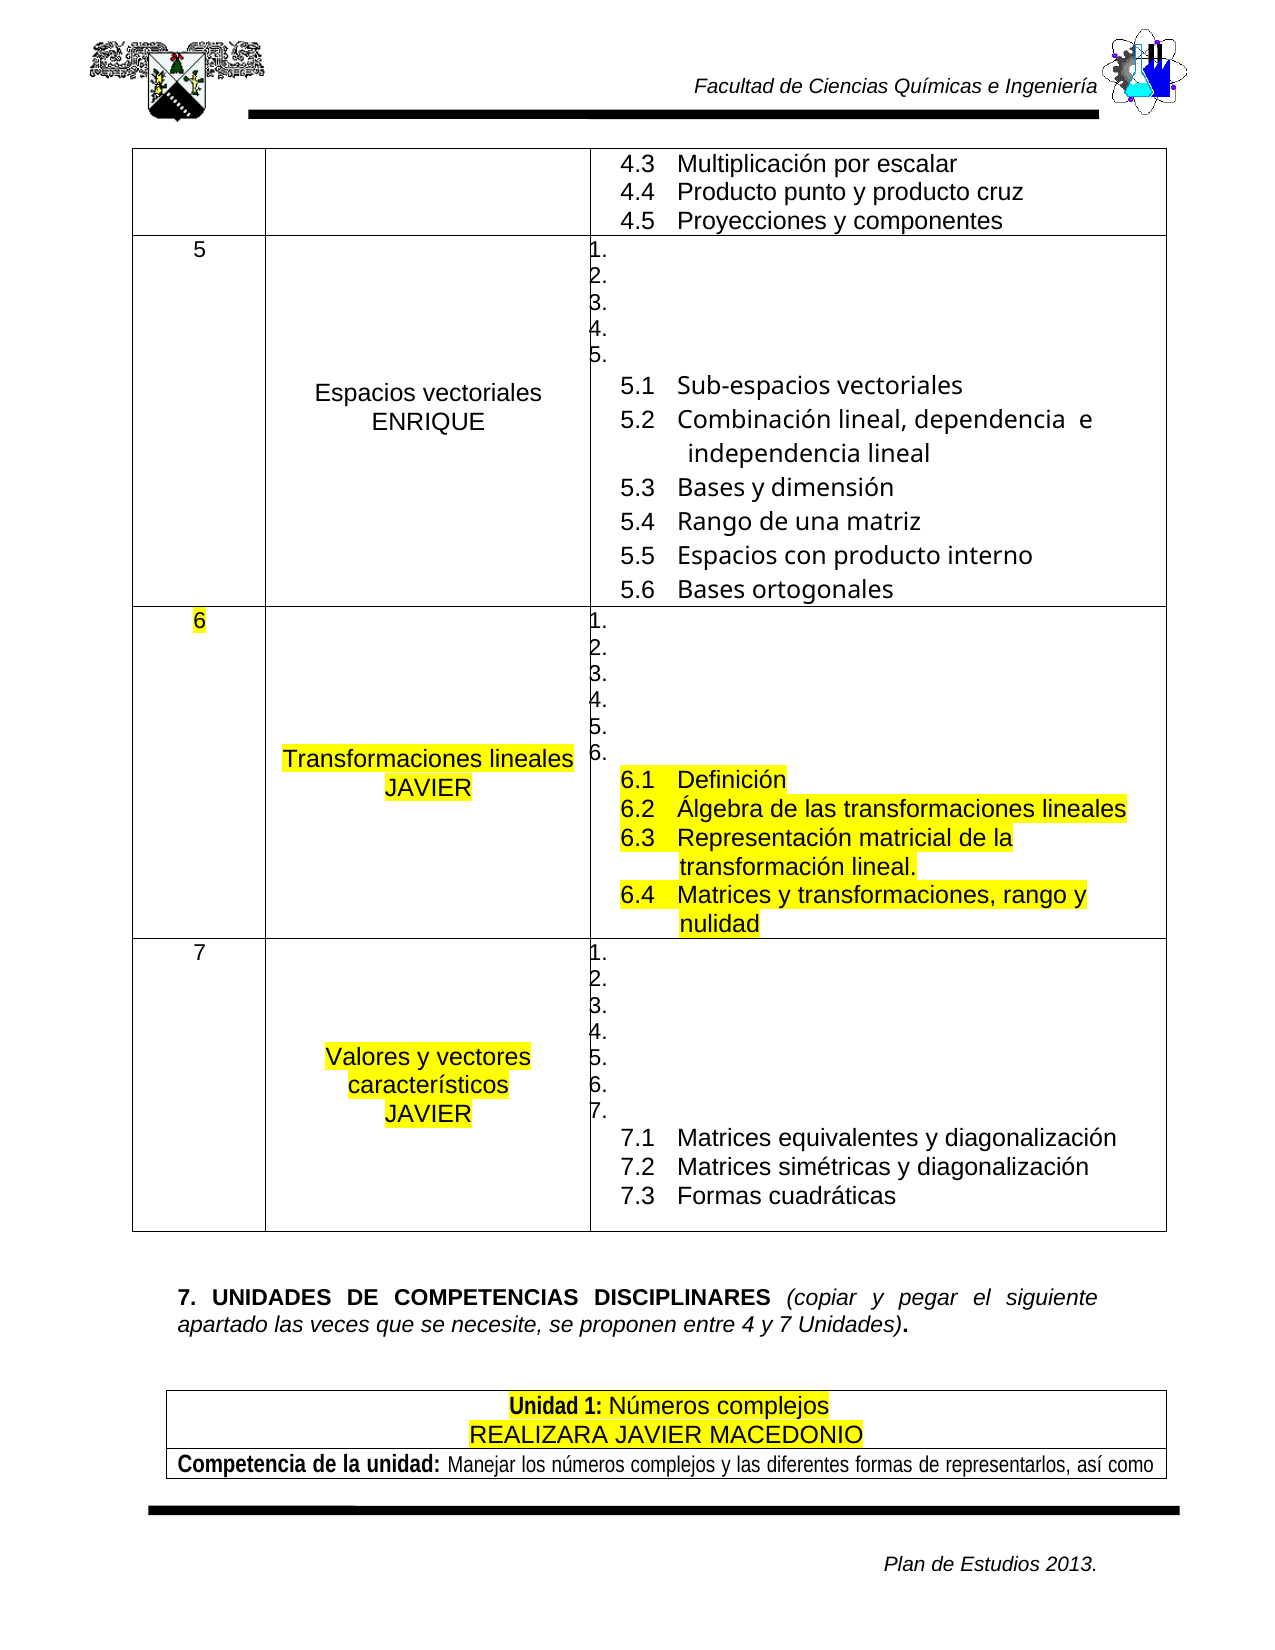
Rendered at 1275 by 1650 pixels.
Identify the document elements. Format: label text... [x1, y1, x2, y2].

table_cell 4 [133, 149, 265, 235]
table_cell 6 [133, 607, 265, 938]
text 7. UNIDADES DE COMPETENCIAS DISCIPLINARES (copiar y pegar el siguiente apartado las veces que se necesite, se proponen entre 4 y 7 Unidades). [177, 1284, 1098, 1337]
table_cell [167, 1449, 1166, 1478]
table_cell 5 [133, 236, 265, 606]
table_header Unidad 1: Números complejos REALIZARA JAVIER MACEDONIO [167, 1391, 1166, 1448]
table_cell Sub-espacios vectoriales Combinación lineal, dependencia e independencia lineal Bases y dimensión Rango de una matriz Espacios con producto interno Bases ortogonales [591, 236, 1166, 606]
table_cell 7 [133, 939, 265, 1231]
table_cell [591, 149, 1166, 235]
table_cell Definición Álgebra de las transformaciones lineales Representación matricial de la transformación lineal. Matrices y transformaciones, rango y nulidad [591, 607, 1166, 938]
table_cell Valores y vectores característicos JAVIER [266, 939, 590, 1231]
picture [1099, 26, 1187, 115]
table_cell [266, 149, 590, 235]
picture [89, 39, 266, 122]
table_cell Transformaciones lineales JAVIER [266, 607, 590, 938]
table_cell Matrices equivalentes y diagonalización Matrices simétricas y diagonalización Formas cuadráticas [591, 939, 1166, 1231]
table_cell Espacios vectoriales ENRIQUE [266, 236, 590, 606]
